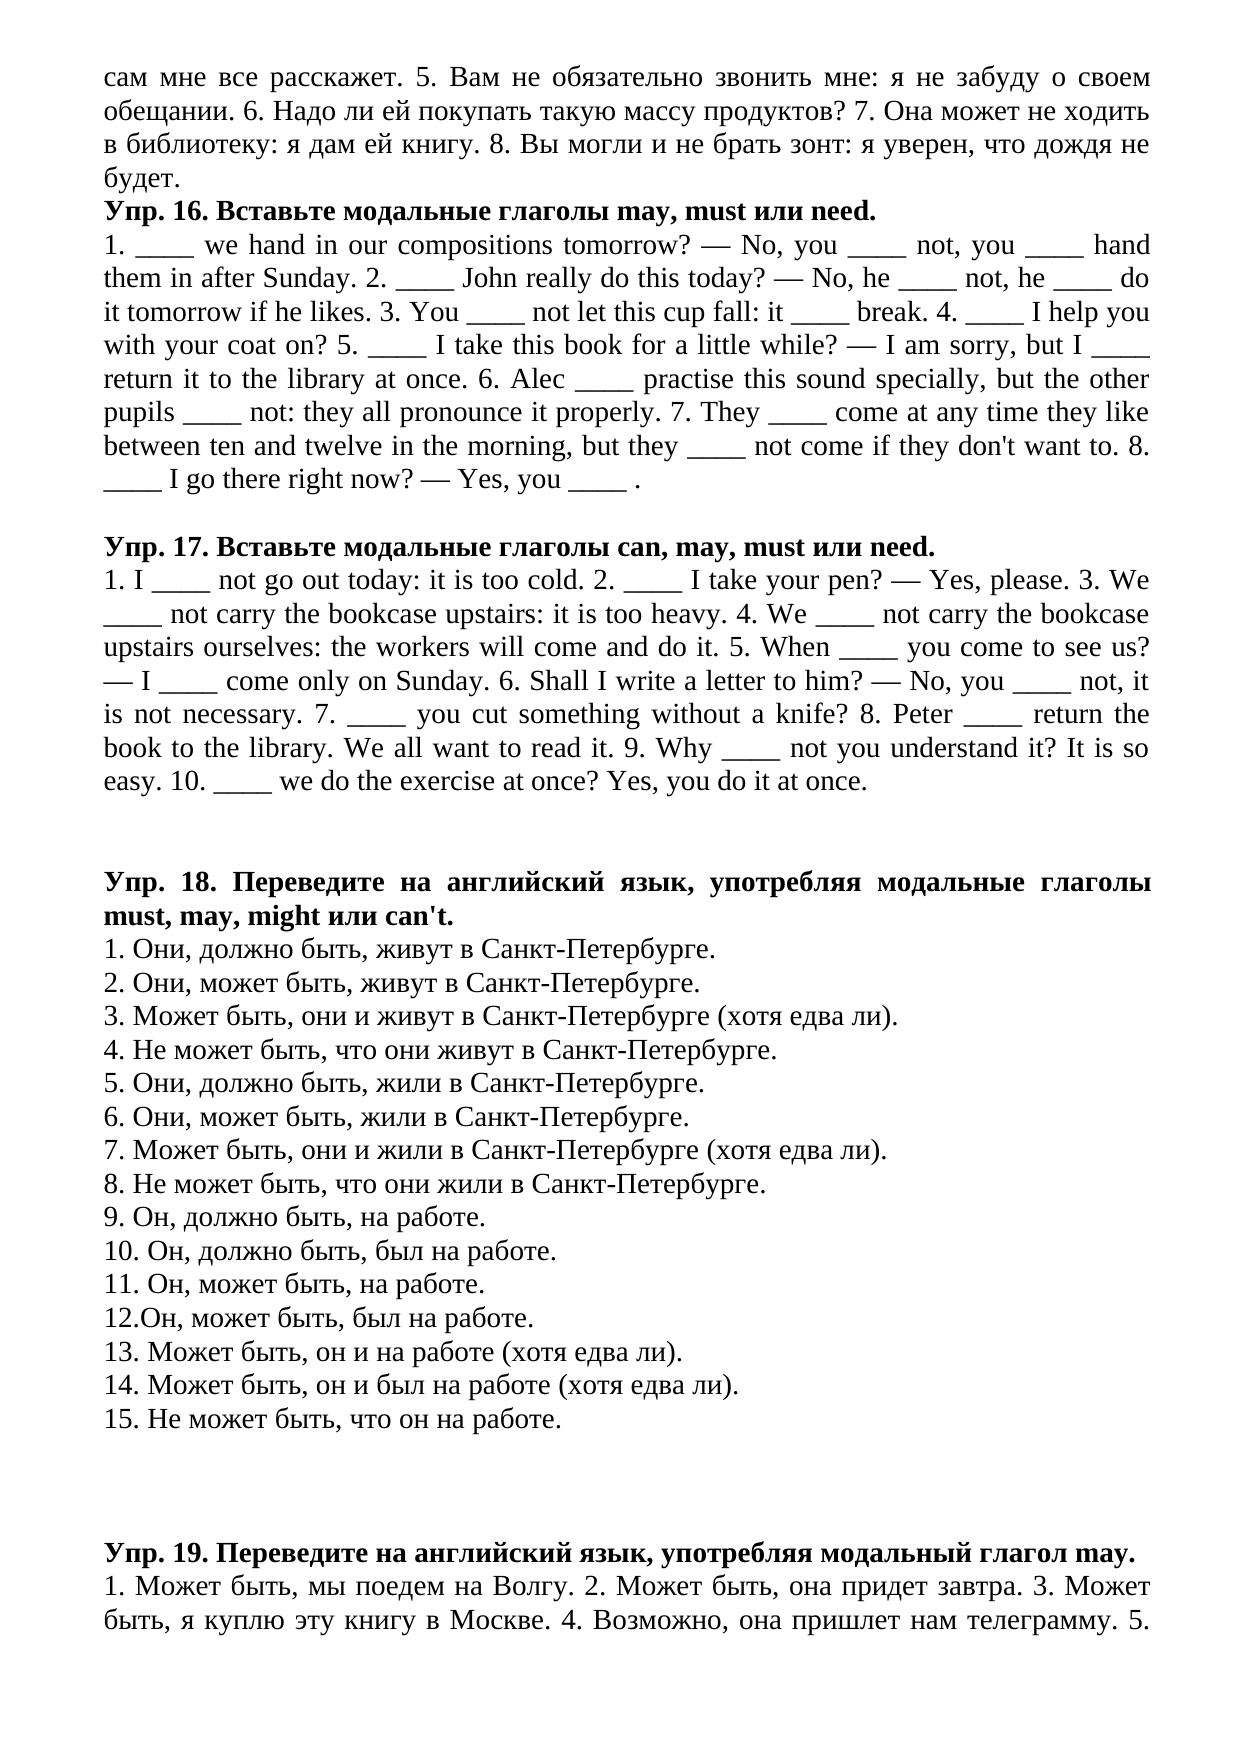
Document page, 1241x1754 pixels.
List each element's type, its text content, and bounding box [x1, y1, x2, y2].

text 15. Не может быть, что он на работе. [103, 1401, 1152, 1434]
text 14. Может быть, он и был на работе (хотя едва ли). [103, 1367, 1152, 1401]
text 1. Они, должно быть, живут в Санкт-Петербурге. [103, 931, 1152, 965]
text 1. ____ we hand in our compositions tomorrow? — No, you ____ not, you ____ hand them in after Sunday. 2. ____ John really do this today? — No, he ____ not, he ____ do it tomorrow if he likes. 3. You ____ not let this cup fall: it ____ break. 4. ____ I help you with your coat on? 5. ____ I take this book for a little while? — I am sorry, but I ____ return it to the library at once. 6. Alec ____ practise this sound specially, but the other pupils ____ not: they all pronounce it properly. 7. They ____ come at any time they like between ten and twelve in the morning, but they ____ not come if they don't want to. 8. ____ I go there right now? — Yes, you ____ . [103, 227, 1152, 495]
text Упр. 19. Переведите на английский язык, употребляя модальный глагол may. [103, 1535, 1152, 1568]
text 9. Он, должно быть, на работе. [103, 1199, 1152, 1233]
text 11. Он, может быть, на работе. [103, 1267, 1152, 1300]
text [103, 1568, 1152, 1636]
text Упр. 16. Вставьте модальные глаголы may, must или need. [103, 193, 1152, 227]
text 6. Они, может быть, жили в Санкт-Петербурге. [103, 1099, 1152, 1132]
text 2. Они, может быть, живут в Санкт-Петербурге. [103, 965, 1152, 998]
text 7. Может быть, они и жили в Санкт-Петербурге (хотя едва ли). [103, 1132, 1152, 1166]
text 10. Он, должно быть, был на работе. [103, 1233, 1152, 1267]
text 8. Не может быть, что они жили в Санкт-Петербурге. [103, 1166, 1152, 1199]
text 12.Он, может быть, был на работе. [103, 1300, 1152, 1334]
text 5. Они, должно быть, жили в Санкт-Петербурге. [103, 1065, 1152, 1099]
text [103, 59, 1152, 193]
text 13. Может быть, он и на работе (хотя едва ли). [103, 1334, 1152, 1367]
text 3. Может быть, они и живут в Санкт-Петербурге (хотя едва ли). [103, 998, 1152, 1032]
text Упр. 17. Вставьте модальные глаголы can, may, must или need. [103, 529, 1152, 562]
text 1. I ____ not go out today: it is too cold. 2. ____ I take your pen? — Yes, please. 3. We ____ not carry the bookcase upstairs: it is too heavy. 4. We ____ not carry the bookcase upstairs ourselves: the workers will come and do it. 5. When ____ you come to see us? — I ____ come only on Sunday. 6. Shall I write a letter to him? — No, you ____ not, it is not necessary. 7. ____ you cut something without a knife? 8. Peter ____ return the book to the library. We all want to read it. 9. Why ____ not you understand it? It is so easy. 10. ____ we do the exercise at once? Yes, you do it at once. [103, 562, 1152, 797]
text 4. Не может быть, что они живут в Санкт-Петербурге. [103, 1032, 1152, 1065]
text Упр. 18. Переведите на английский язык, употребляя модальные глаголы must, may, might или can't. [103, 864, 1152, 931]
